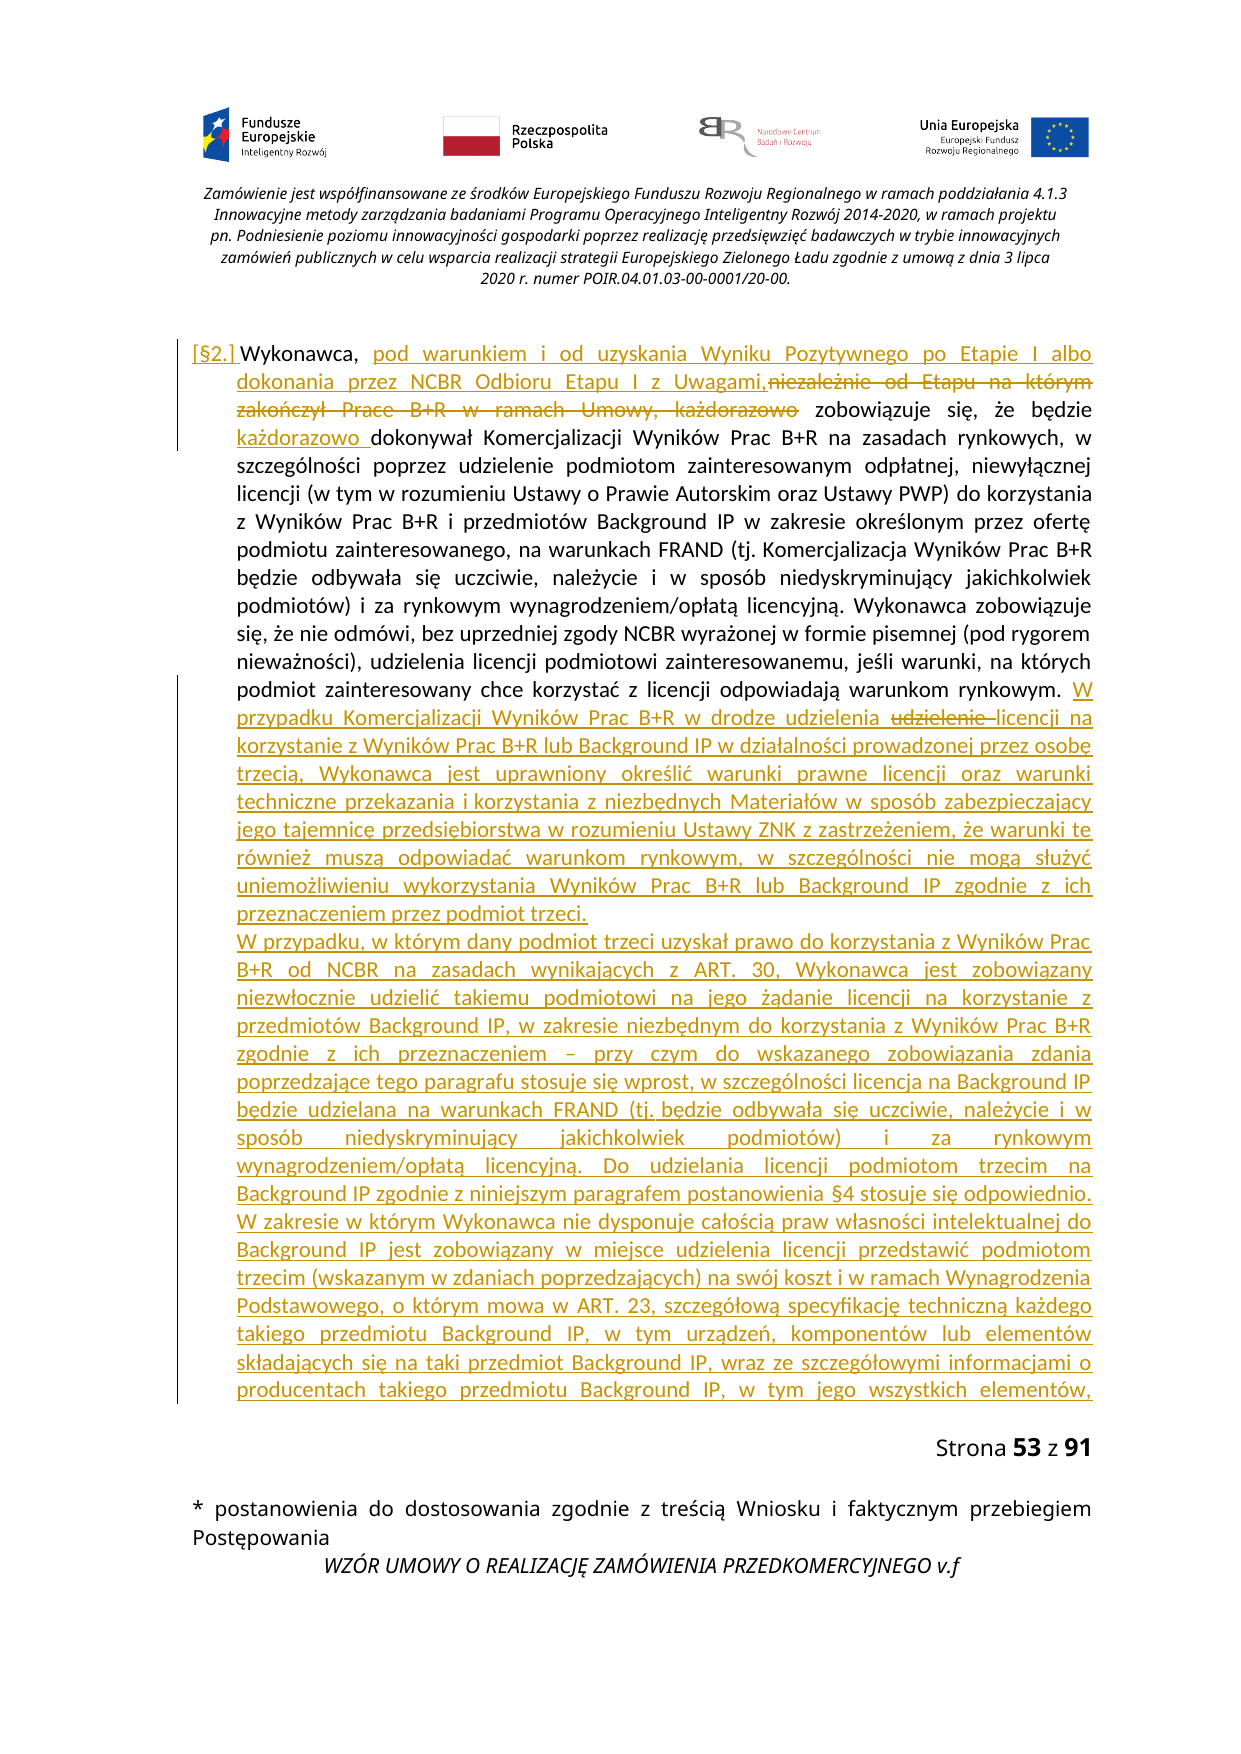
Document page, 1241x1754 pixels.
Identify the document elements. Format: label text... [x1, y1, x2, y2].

picture [203, 107, 1089, 162]
list Wykonawca, zobowiązuje się, że będzie dokonywał Komercjalizacji Wyników Prac B+R na zasadach rynkowych, w szczególności poprzez udzielenie podmiotom zainteresowanym odpłatnej, niewyłącznej licencji (w tym w rozumieniu Ustawy o Prawie Autorskim oraz Ustawy PWP) do korzystania z Wyników Prac B+R i przedmiotów Background IP w zakresie określonym przez ofertę podmiotu zainteresowanego, na warunkach FRAND (tj. Komercjalizacja Wyników Prac B+R będzie odbywała się uczciwie, należycie i w sposób niedyskryminujący jakichkolwiek podmiotów) i za rynkowym wynagrodzeniem/opłatą licencyjną. Wykonawca zobowiązuje się, że nie odmówi, bez uprzedniej zgody NCBR wyrażonej w formie pisemnej (pod rygorem nieważności), udzielenia licencji podmiotowi zainteresowanemu, jeśli warunki, na których podmiot zainteresowany chce korzystać z licencji odpowiadają warunkom rynkowym. [192, 339, 1093, 927]
